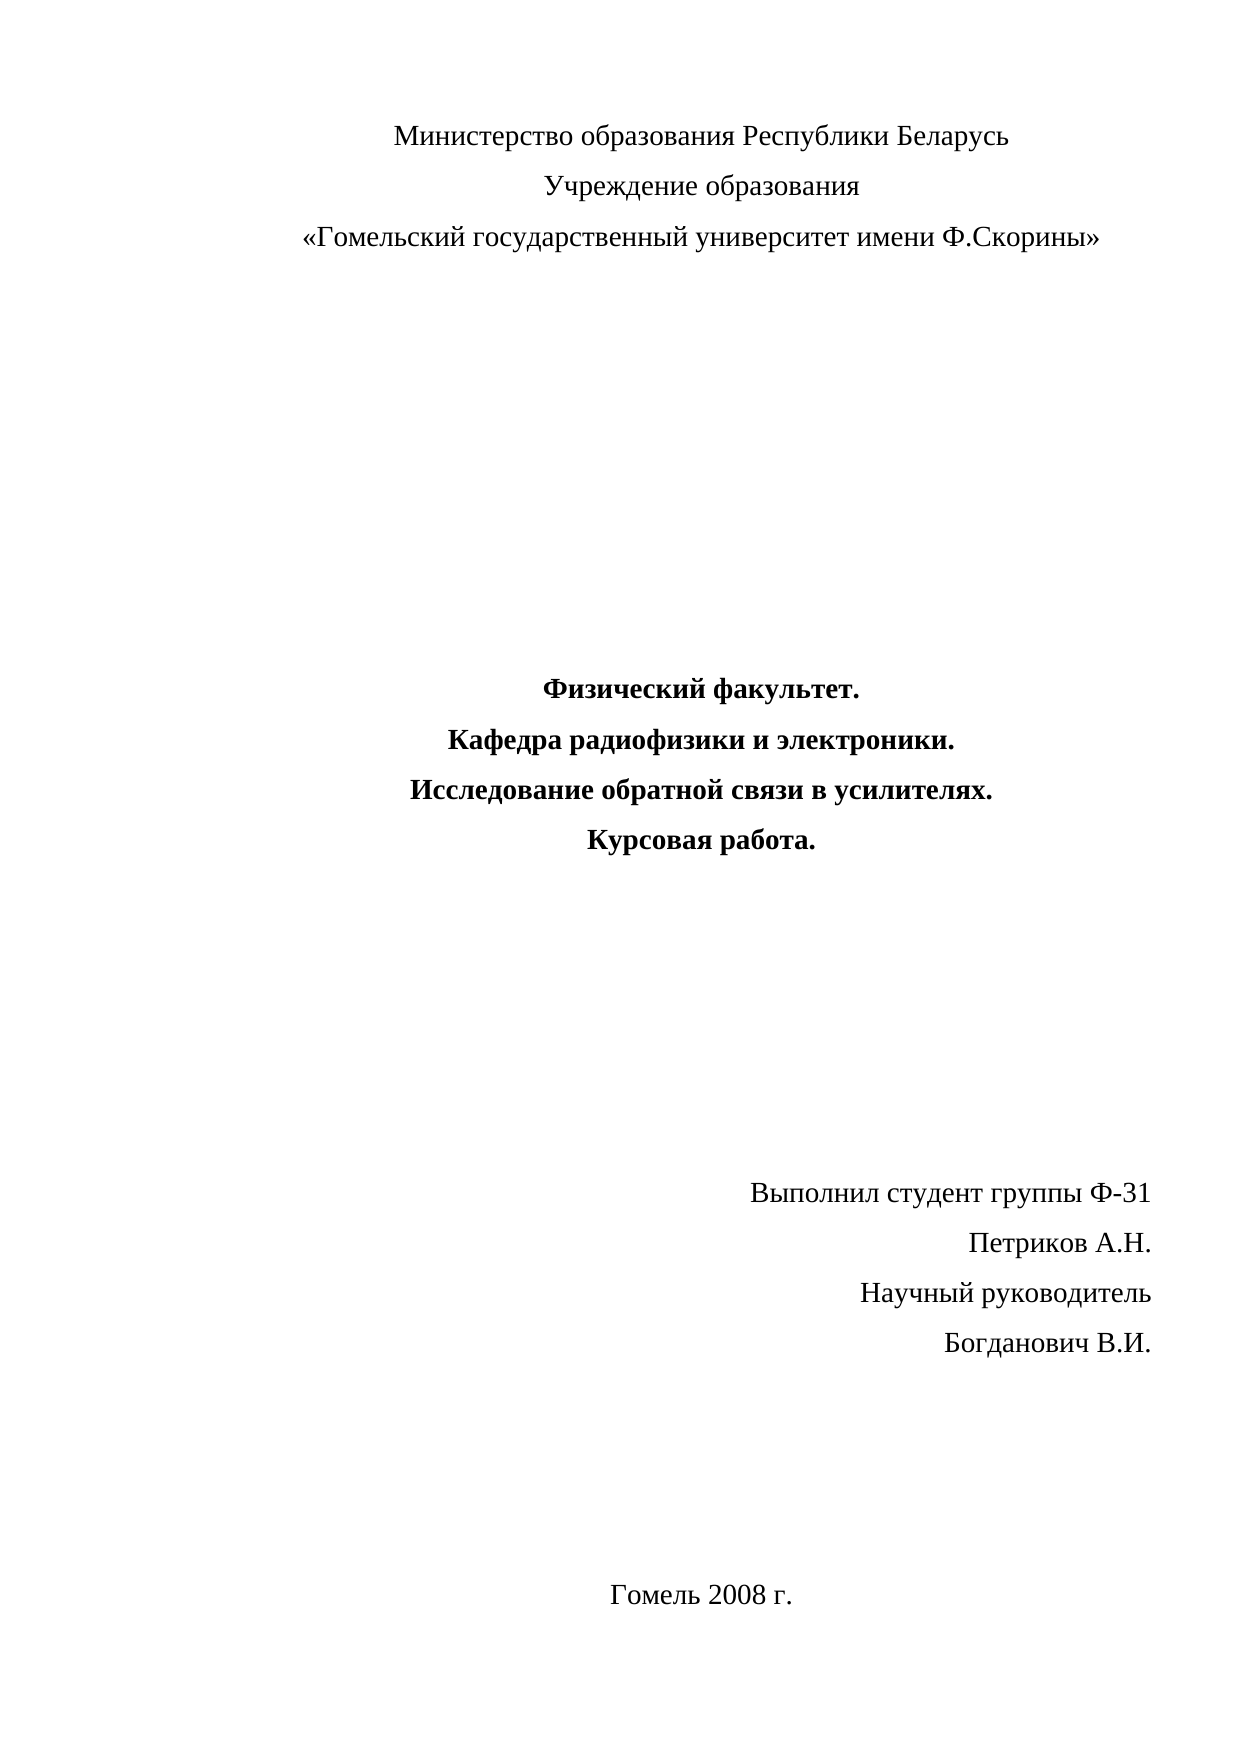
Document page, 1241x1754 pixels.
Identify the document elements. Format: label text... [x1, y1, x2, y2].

text Физический факультет. [177, 672, 1152, 705]
text Петриков А.Н. [177, 1225, 1152, 1258]
text Исследование обратной связи в усилителях. [177, 772, 1152, 806]
text Богданович В.И. [177, 1326, 1152, 1359]
text Научный руководитель [177, 1275, 1152, 1309]
text Гомель 2008 г. [177, 1577, 1152, 1611]
text Курсовая работа. [177, 822, 1152, 856]
text Учреждение образования [177, 168, 1152, 202]
text Кафедра радиофизики и электроники. [177, 722, 1152, 755]
text «Гомельский государственный университет имени Ф.Скорины» [177, 219, 1152, 252]
text Министерство образования Республики Беларусь [177, 118, 1152, 152]
text Выполнил студент группы Ф-31 [177, 1175, 1152, 1208]
